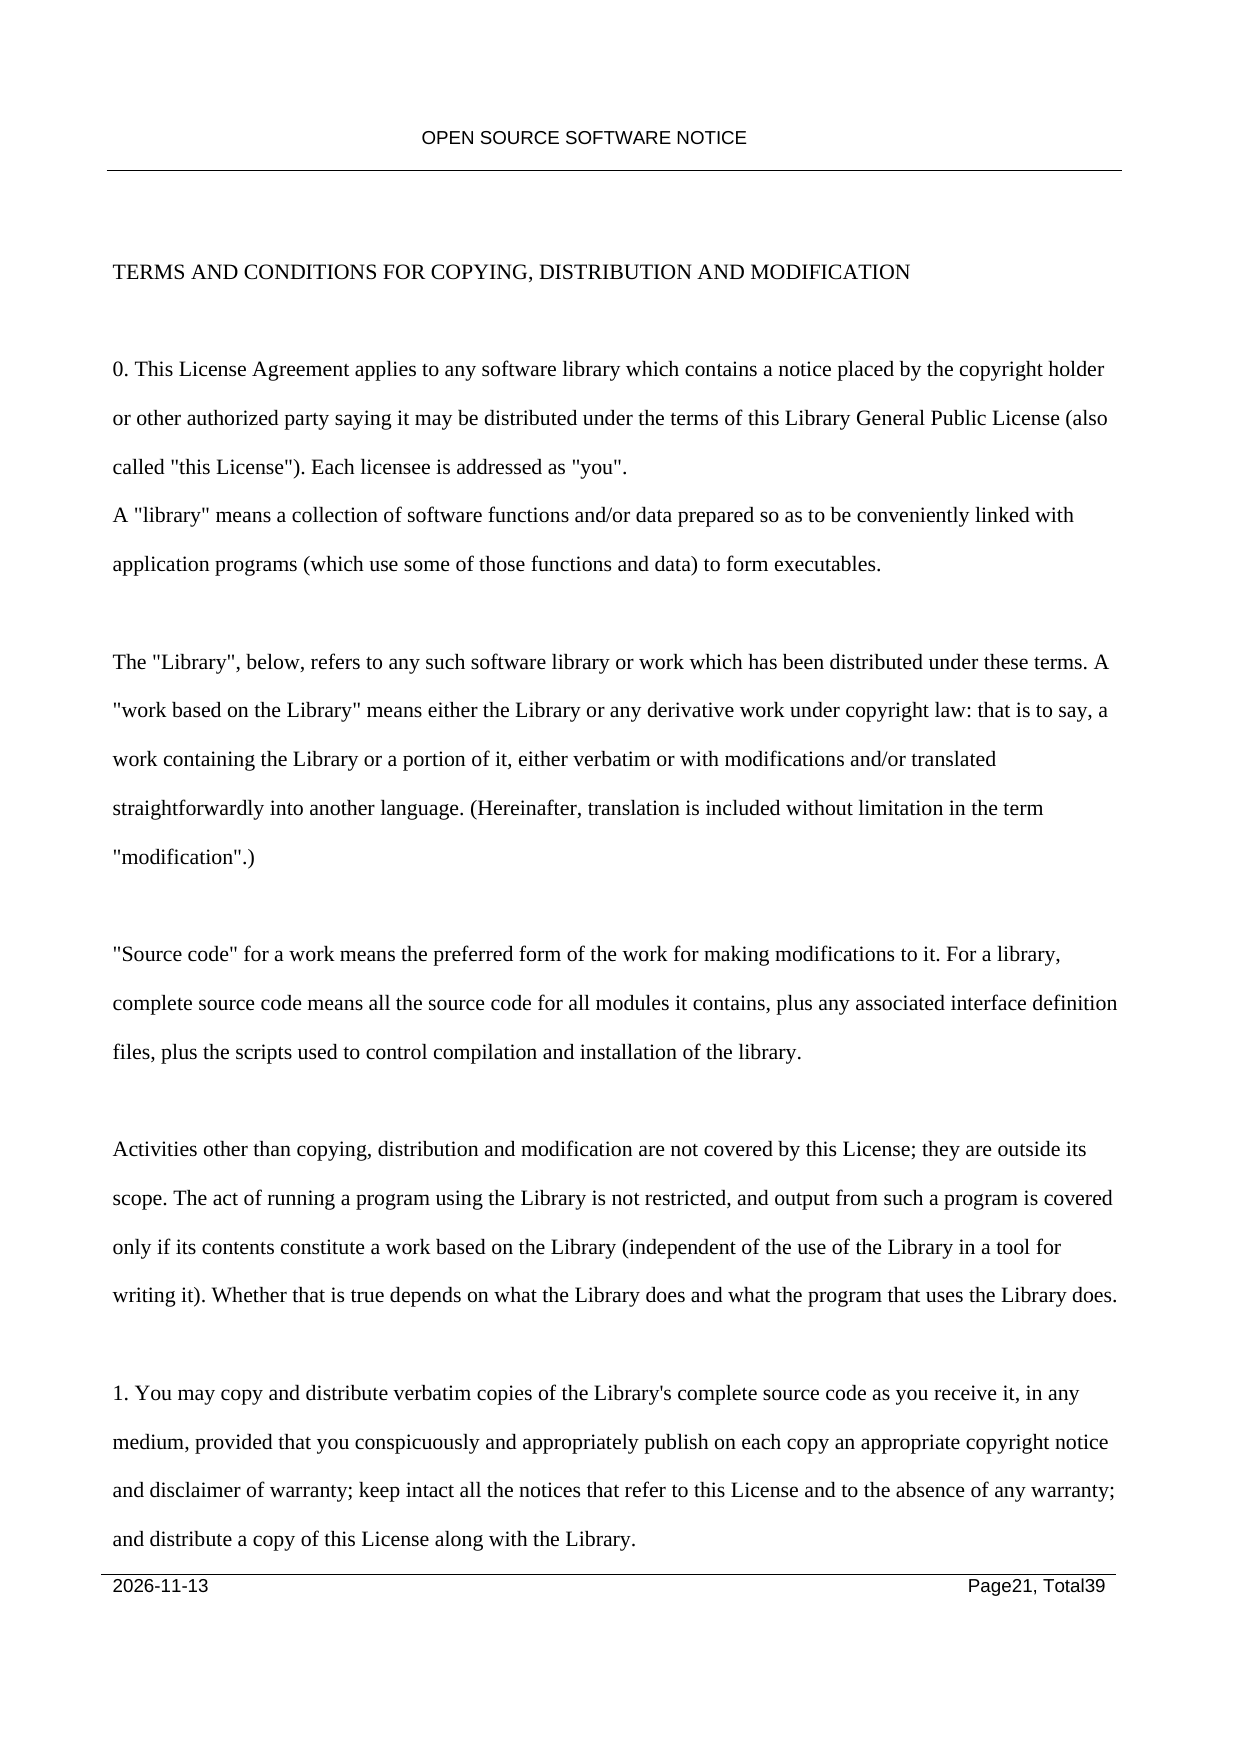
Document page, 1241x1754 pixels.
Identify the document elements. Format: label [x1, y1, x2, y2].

text [112, 206, 1128, 1555]
